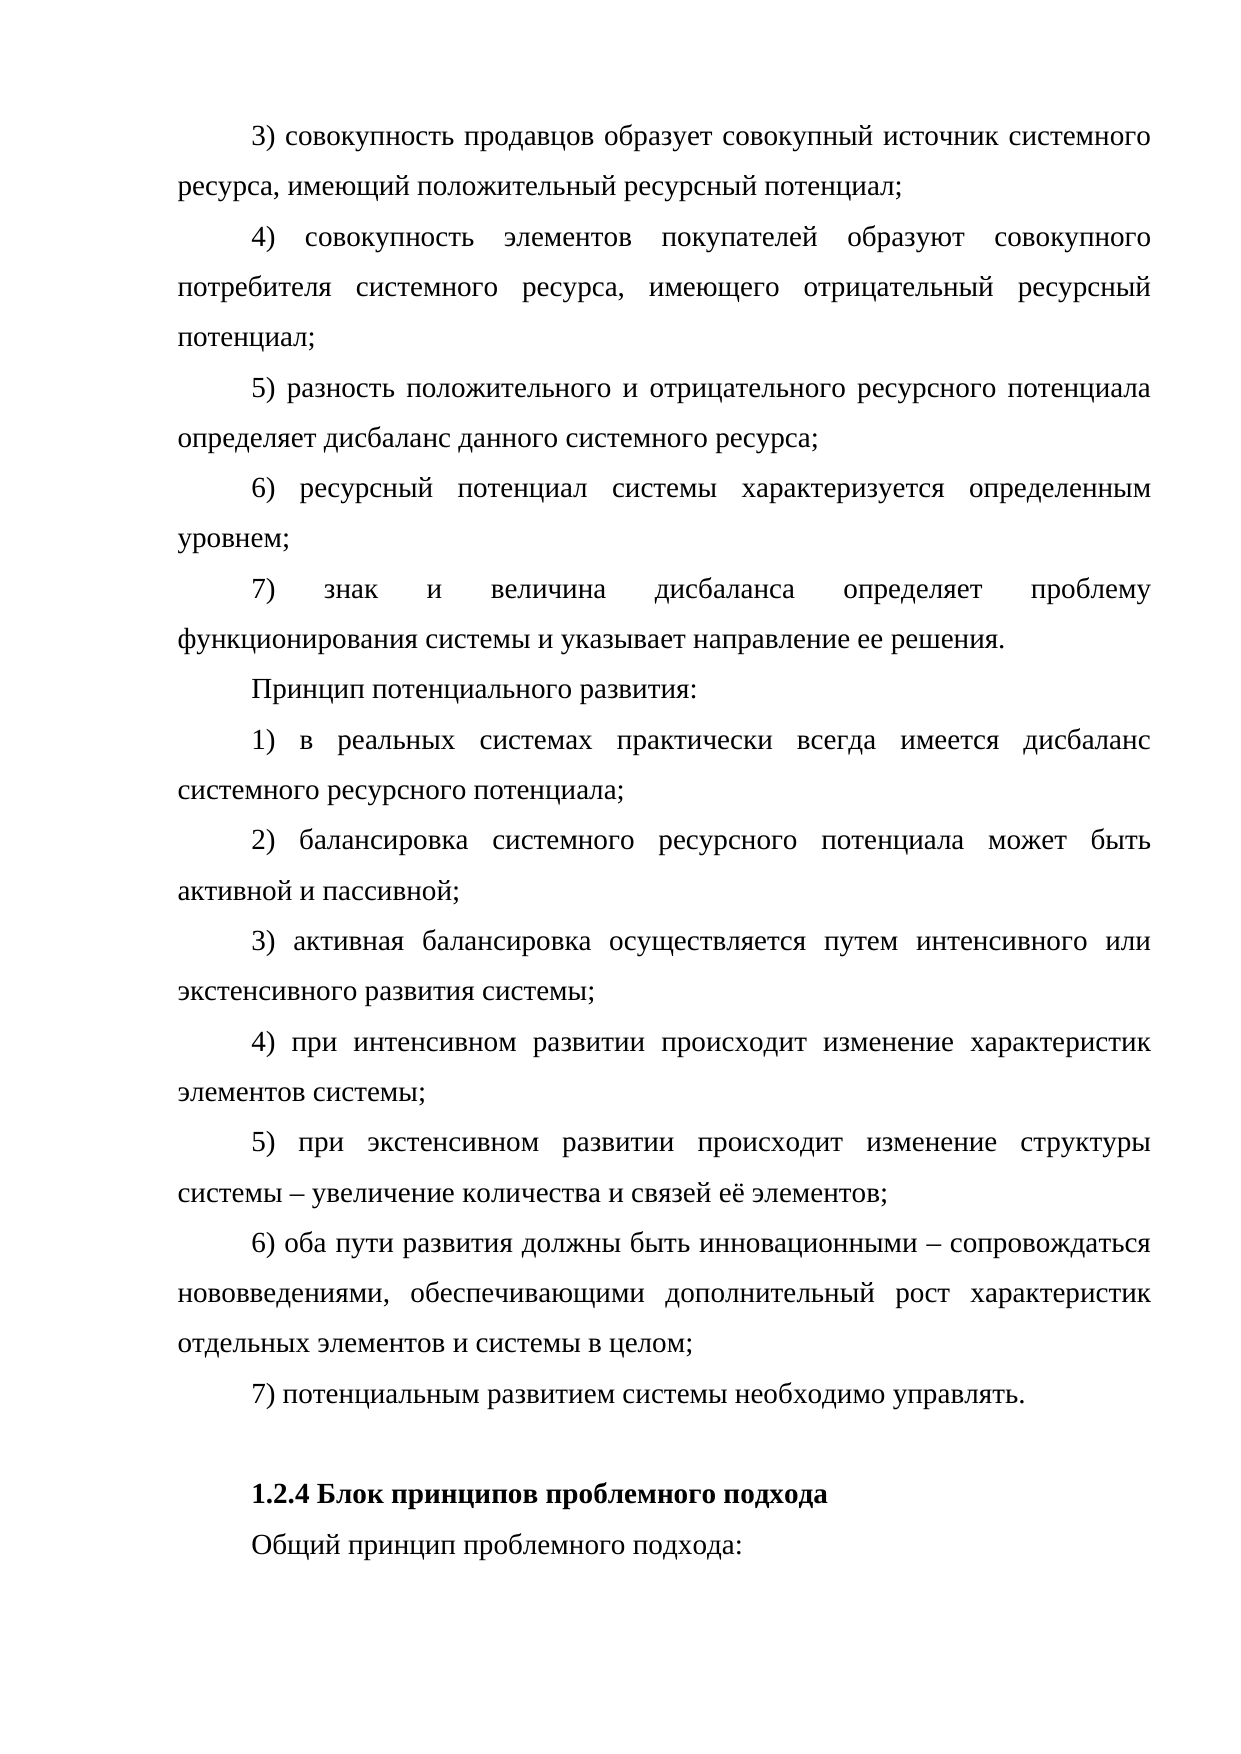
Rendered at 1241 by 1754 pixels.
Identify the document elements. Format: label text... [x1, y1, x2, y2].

text 1.2.4 Блок принципов проблемного подхода [177, 1477, 1152, 1510]
text 6) оба пути развития должны быть инновационными – сопровождаться нововведениями, обеспечивающими дополнительный рост характеристик отдельных элементов и системы в целом; [177, 1225, 1152, 1359]
text 4) совокупность элементов покупателей образуют совокупного потребителя системного ресурса, имеющего отрицательный ресурсный потенциал; [177, 219, 1152, 353]
text 5) при экстенсивном развитии происходит изменение структуры системы – увеличение количества и связей её элементов; [177, 1124, 1152, 1208]
text 3) активная балансировка осуществляется путем интенсивного или экстенсивного развития системы; [177, 923, 1152, 1007]
text 3) совокупность продавцов образует совокупный источник системного ресурса, имеющий положительный ресурсный потенциал; [177, 118, 1152, 202]
text 2) балансировка системного ресурсного потенциала может быть активной и пассивной; [177, 822, 1152, 906]
text Общий принцип проблемного подхода: [177, 1527, 1152, 1560]
text 5) разность положительного и отрицательного ресурсного потенциала определяет дисбаланс данного системного ресурса; [177, 370, 1152, 453]
text 7) потенциальным развитием системы необходимо управлять. [177, 1376, 1152, 1409]
text 6) ресурсный потенциал системы характеризуется определенным уровнем; [177, 470, 1152, 554]
text 1) в реальных системах практически всегда имеется дисбаланс системного ресурсного потенциала; [177, 722, 1152, 806]
text Принцип потенциального развития: [177, 672, 1152, 705]
text 7) знак и величина дисбаланса определяет проблему функционирования системы и указывает направление ее решения. [177, 571, 1152, 655]
text 4) при интенсивном развитии происходит изменение характеристик элементов системы; [177, 1024, 1152, 1108]
